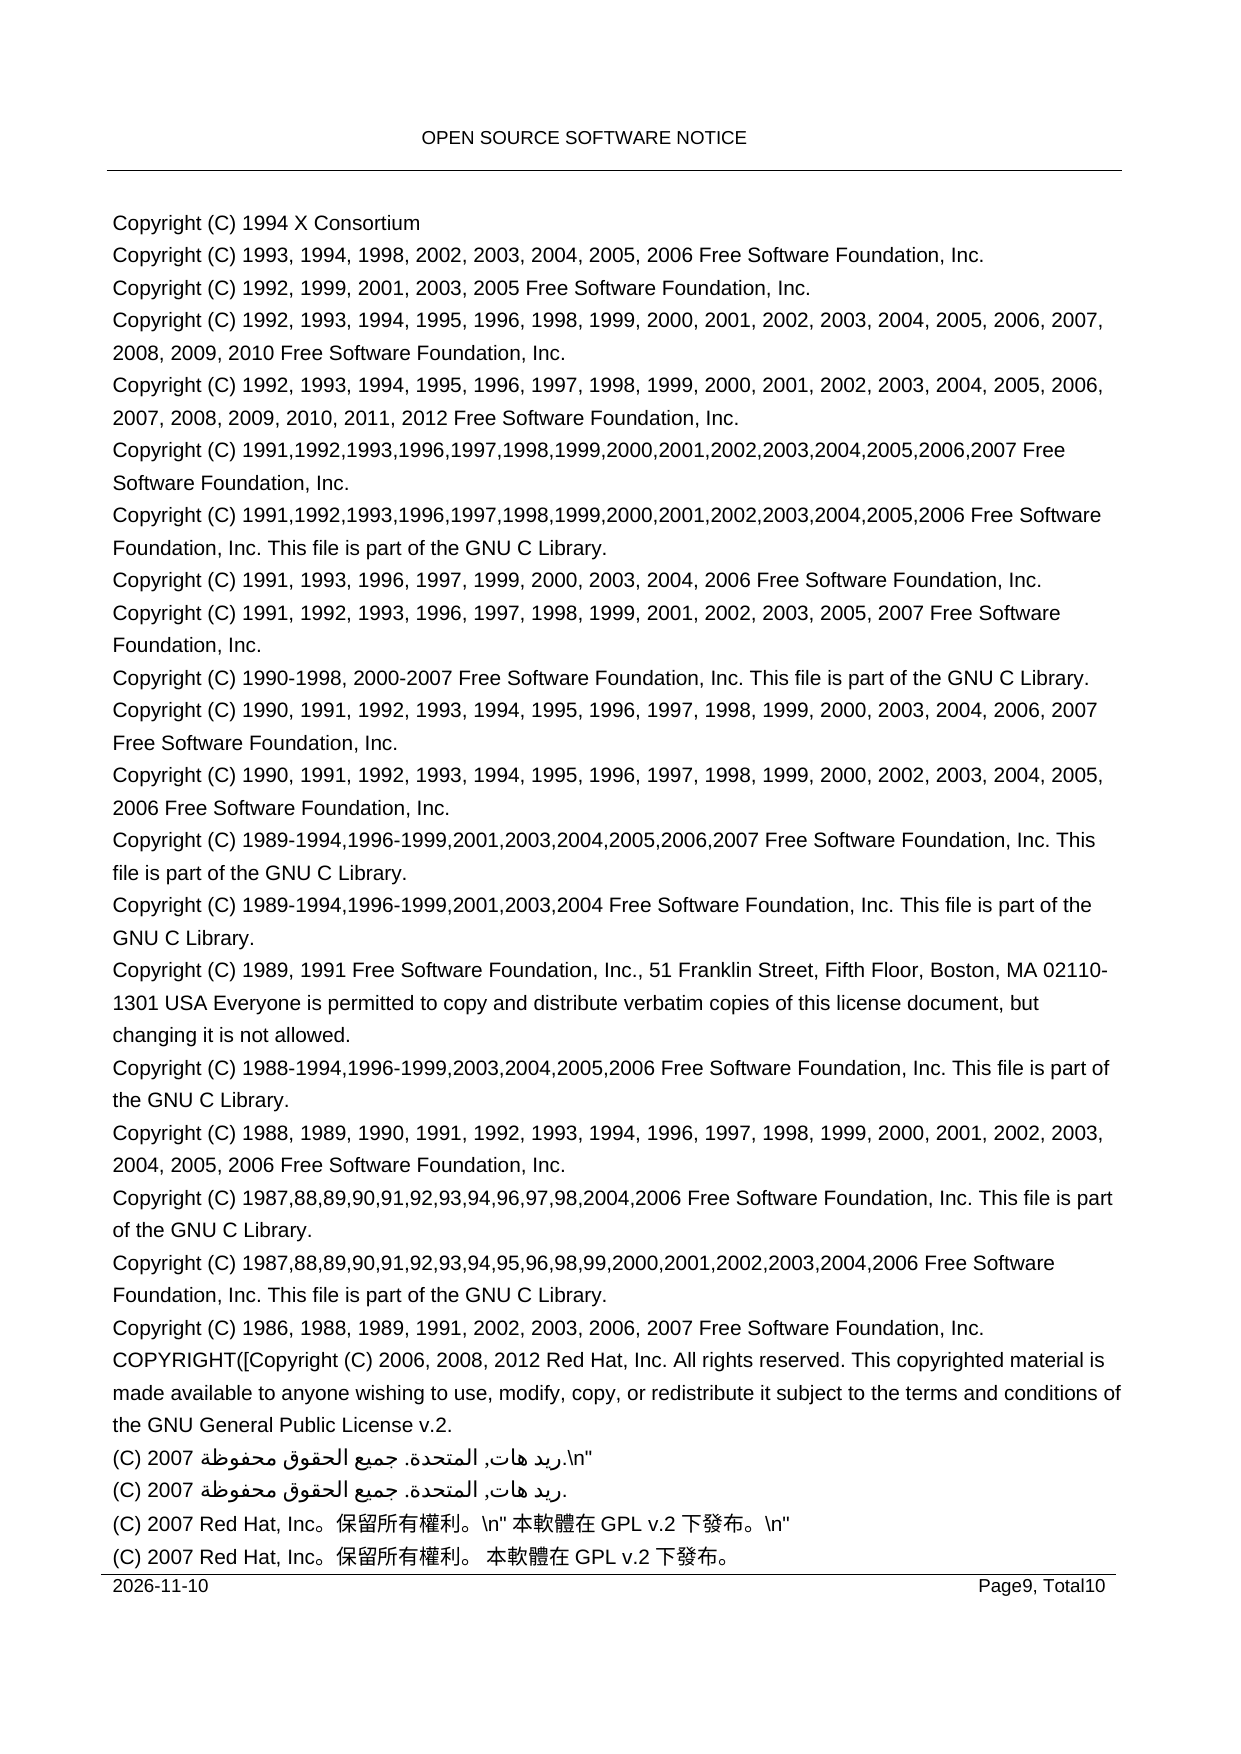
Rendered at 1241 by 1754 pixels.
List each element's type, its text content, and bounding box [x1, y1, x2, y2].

text Copyright (C) 1986, 1988, 1989, 1991, 2002, 2003, 2006, 2007 Free Software Foundation, Inc. [112, 1311, 1128, 1344]
text Copyright (C) 1991,1992,1993,1996,1997,1998,1999,2000,2001,2002,2003,2004,2005,2006 Free Software Foundation, Inc. This file is part of the GNU C Library. [112, 499, 1128, 564]
text Copyright (C) 1992, 1993, 1994, 1995, 1996, 1998, 1999, 2000, 2001, 2002, 2003, 2004, 2005, 2006, 2007, 2008, 2009, 2010 Free Software Foundation, Inc. [112, 304, 1128, 369]
text Copyright (C) 1993, 1994, 1998, 2002, 2003, 2004, 2005, 2006 Free Software Foundation, Inc. [112, 239, 1128, 271]
text Copyright (C) 1992, 1993, 1994, 1995, 1996, 1997, 1998, 1999, 2000, 2001, 2002, 2003, 2004, 2005, 2006, 2007, 2008, 2009, 2010, 2011, 2012 Free Software Foundation, Inc. [112, 369, 1128, 434]
text (C) 2007 Red Hat, Inc。保留所有權利。 本軟體在 GPL v.2 下發布。 [112, 1539, 1128, 1571]
text Copyright (C) 1994 X Consortium [112, 206, 1128, 239]
text Copyright (C) 1992, 1999, 2001, 2003, 2005 Free Software Foundation, Inc. [112, 271, 1128, 304]
text Copyright (C) 1989-1994,1996-1999,2001,2003,2004 Free Software Foundation, Inc. This file is part of the GNU C Library. [112, 889, 1128, 954]
text Copyright (C) 1991,1992,1993,1996,1997,1998,1999,2000,2001,2002,2003,2004,2005,2006,2007 Free Software Foundation, Inc. [112, 434, 1128, 499]
text (C) 2007 Red Hat, Inc。保留所有權利。\n" 本軟體在 GPL v.2 下發布。\n" [112, 1506, 1128, 1539]
text Copyright (C) 1988, 1989, 1990, 1991, 1992, 1993, 1994, 1996, 1997, 1998, 1999, 2000, 2001, 2002, 2003, 2004, 2005, 2006 Free Software Foundation, Inc. [112, 1116, 1128, 1181]
text Copyright (C) 1989, 1991 Free Software Foundation, Inc., 51 Franklin Street, Fifth Floor, Boston, MA 02110-1301 USA Everyone is permitted to copy and distribute verbatim copies of this license document, but changing it is not allowed. [112, 954, 1128, 1051]
text COPYRIGHT([Copyright (C) 2006, 2008, 2012 Red Hat, Inc. All rights reserved. This copyrighted material is made available to anyone wishing to use, modify, copy, or redistribute it subject to the terms and conditions of the GNU General Public License v.2. [112, 1344, 1128, 1441]
text Copyright (C) 1988-1994,1996-1999,2003,2004,2005,2006 Free Software Foundation, Inc. This file is part of the GNU C Library. [112, 1051, 1128, 1116]
text Copyright (C) 1990-1998, 2000-2007 Free Software Foundation, Inc. This file is part of the GNU C Library. [112, 661, 1128, 694]
text (C) 2007 ريد هات, المتحدة. جميع الحقوق محفوظة. [112, 1474, 1128, 1506]
text Copyright (C) 1990, 1991, 1992, 1993, 1994, 1995, 1996, 1997, 1998, 1999, 2000, 2002, 2003, 2004, 2005, 2006 Free Software Foundation, Inc. [112, 759, 1128, 824]
text Copyright (C) 1989-1994,1996-1999,2001,2003,2004,2005,2006,2007 Free Software Foundation, Inc. This file is part of the GNU C Library. [112, 824, 1128, 889]
text Copyright (C) 1987,88,89,90,91,92,93,94,96,97,98,2004,2006 Free Software Foundation, Inc. This file is part of the GNU C Library. [112, 1181, 1128, 1246]
text (C) 2007 ريد هات, المتحدة. جميع الحقوق محفوظة.\n" [112, 1441, 1128, 1474]
text Copyright (C) 1991, 1993, 1996, 1997, 1999, 2000, 2003, 2004, 2006 Free Software Foundation, Inc. [112, 564, 1128, 596]
text Copyright (C) 1990, 1991, 1992, 1993, 1994, 1995, 1996, 1997, 1998, 1999, 2000, 2003, 2004, 2006, 2007 Free Software Foundation, Inc. [112, 694, 1128, 759]
text Copyright (C) 1987,88,89,90,91,92,93,94,95,96,98,99,2000,2001,2002,2003,2004,2006 Free Software Foundation, Inc. This file is part of the GNU C Library. [112, 1246, 1128, 1311]
text Copyright (C) 1991, 1992, 1993, 1996, 1997, 1998, 1999, 2001, 2002, 2003, 2005, 2007 Free Software Foundation, Inc. [112, 596, 1128, 661]
